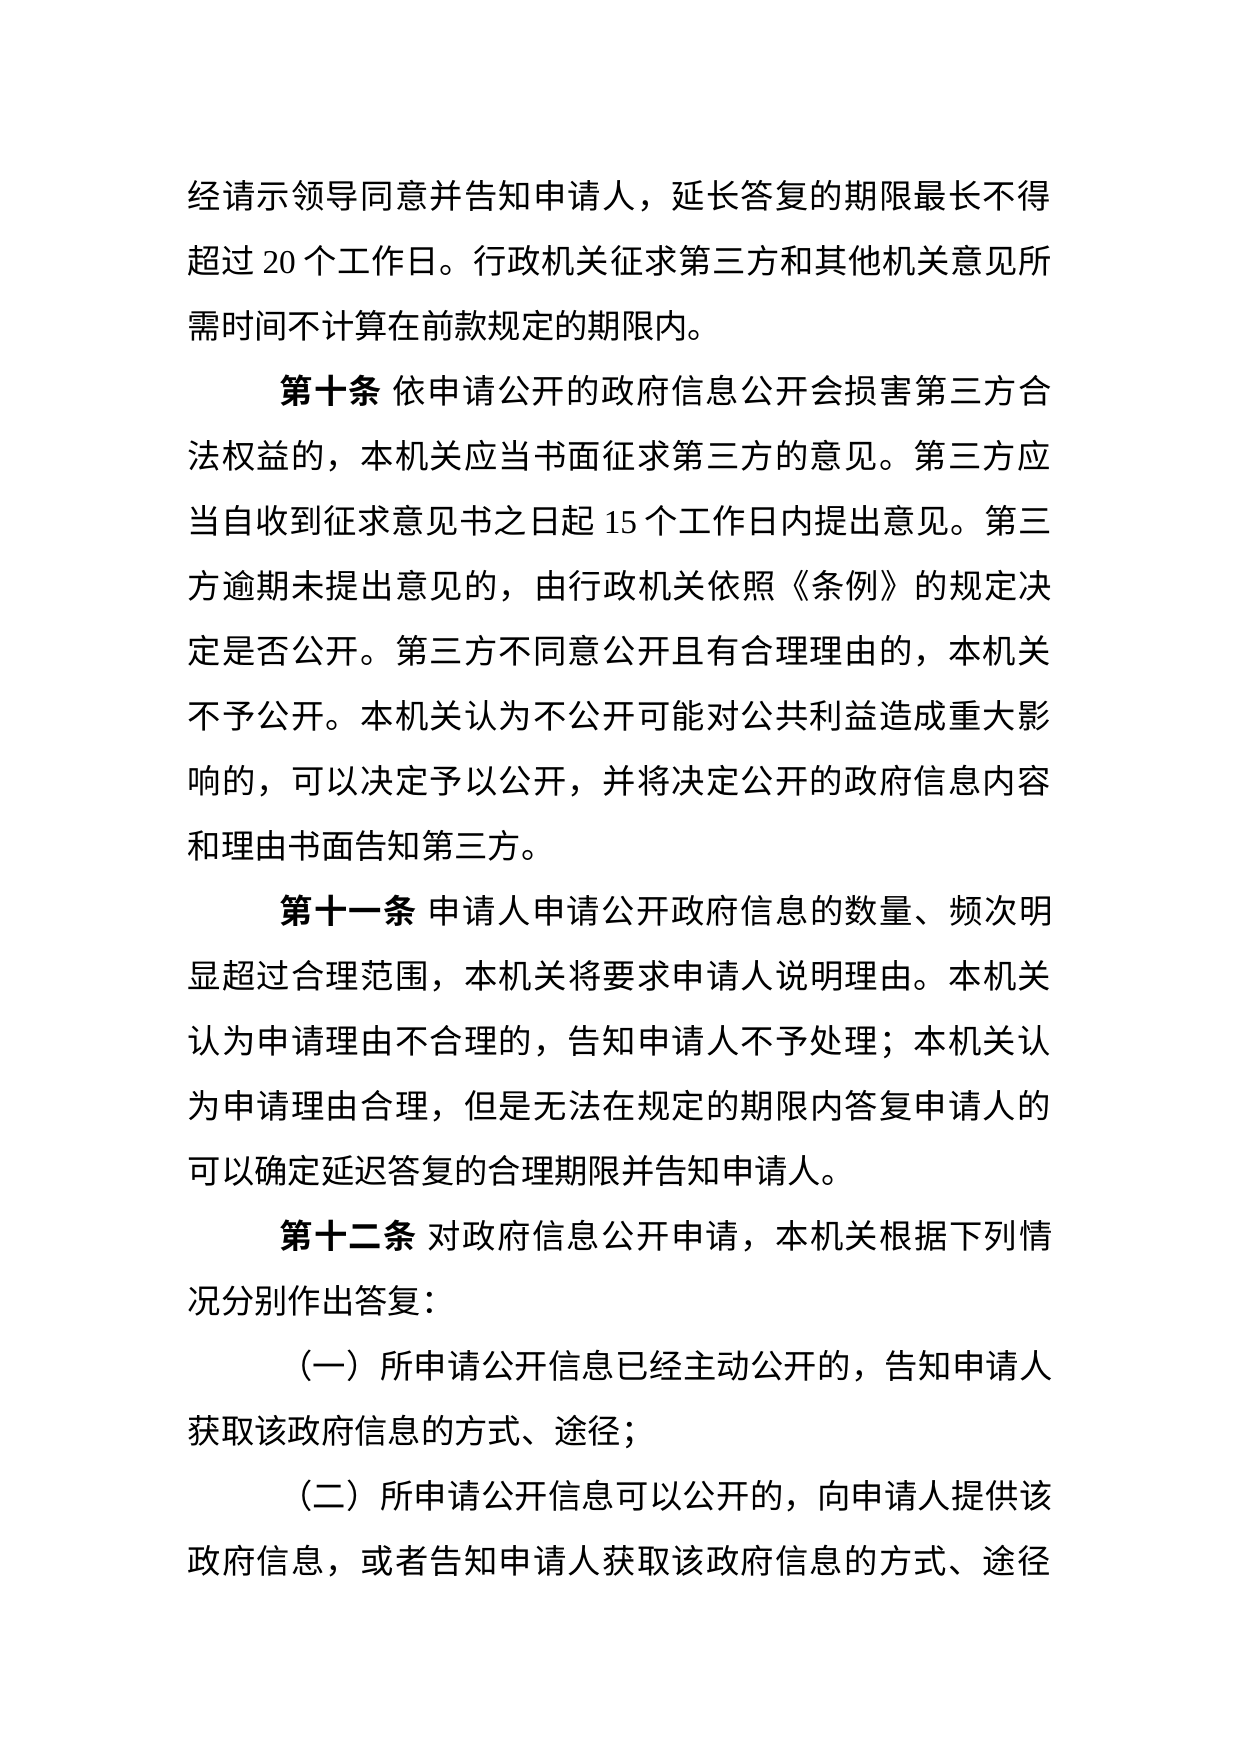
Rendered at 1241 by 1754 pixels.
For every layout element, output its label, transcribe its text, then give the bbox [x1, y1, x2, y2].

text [187, 1462, 1053, 1592]
text 第十一条 申请人申请公开政府信息的数量、频次明显超过合理范围，本机关将要求申请人说明理由。本机关认为申请理由不合理的，告知申请人不予处理；本机关认为申请理由合理，但是无法在规定的期限内答复申请人的，可以确定延迟答复的合理期限并告知申请人。 [187, 877, 1053, 1202]
text 第十二条 对政府信息公开申请，本机关根据下列情况分别作出答复： [187, 1202, 1053, 1332]
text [187, 162, 1053, 357]
text 第十条 依申请公开的政府信息公开会损害第三方合法权益的，本机关应当书面征求第三方的意见。第三方应当自收到征求意见书之日起15个工作日内提出意见。第三方逾期未提出意见的，由行政机关依照《条例》的规定决定是否公开。第三方不同意公开且有合理理由的，本机关不予公开。本机关认为不公开可能对公共利益造成重大影响的，可以决定予以公开，并将决定公开的政府信息内容和理由书面告知第三方。 [187, 357, 1053, 877]
text （一）所申请公开信息已经主动公开的，告知申请人获取该政府信息的方式、途径； [187, 1332, 1053, 1462]
